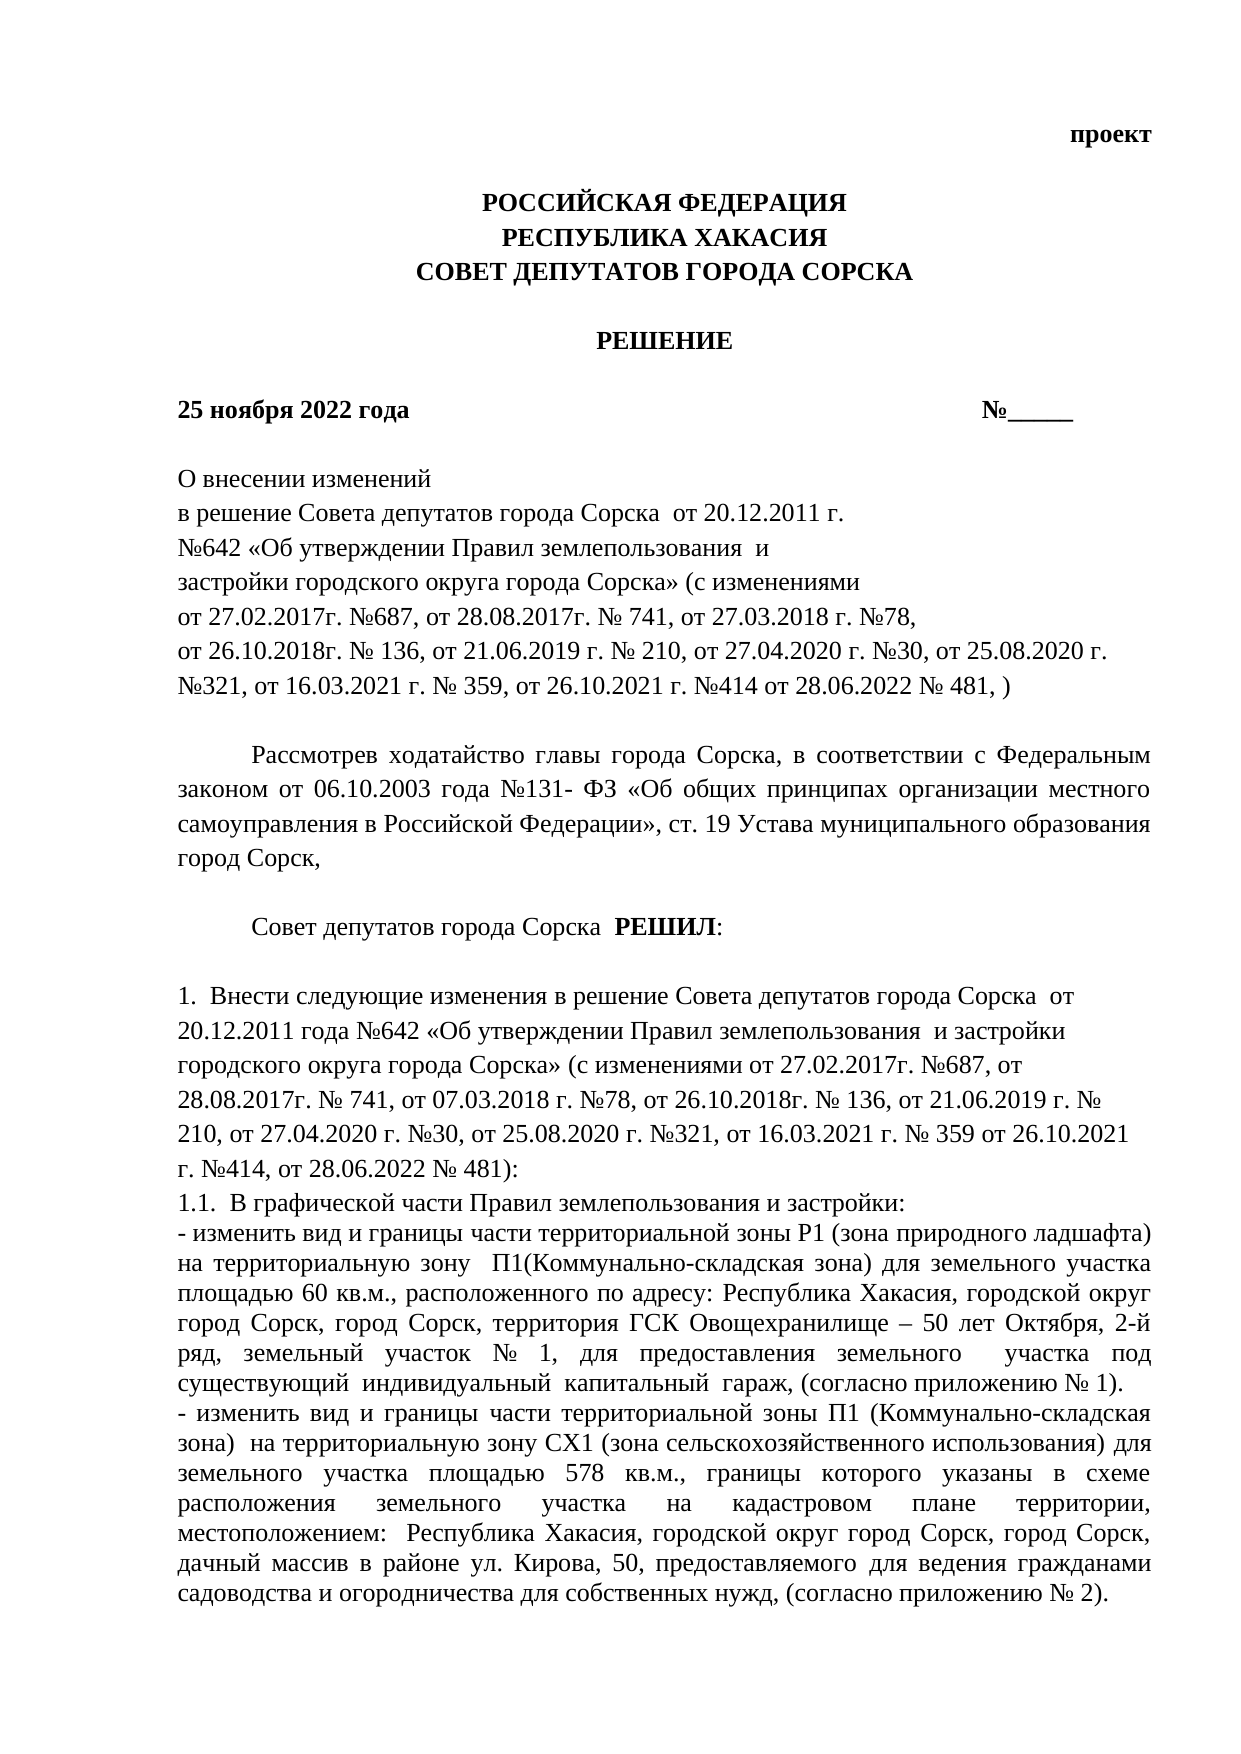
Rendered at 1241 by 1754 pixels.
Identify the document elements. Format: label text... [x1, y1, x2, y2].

text проект [177, 118, 1152, 148]
text застройки городского округа города Сорска» (с изменениями [177, 566, 1152, 596]
text Рассмотрев ходатайство главы города Сорска, в соответствии с Федеральным законом от 06.10.2003 года №131- ФЗ «Об общих принципах организации местного самоуправления в Российской Федерации», ст. 19 Устава муниципального образования город Сорск, [177, 739, 1152, 872]
text О внесении изменений [177, 463, 1152, 493]
text от 26.10.2018г. № 136, от 21.06.2019 г. № 210, от 27.04.2020 г. №30, от 25.08.2020 г. №321, от 16.03.2021 г. № 359, от 26.10.2021 г. №414 от 28.06.2022 № 481, ) [177, 635, 1152, 700]
text РОССИЙСКАЯ ФЕДЕРАЦИЯ [177, 187, 1152, 217]
text РЕШЕНИЕ [177, 325, 1152, 355]
text в решение Совета депутатов города Сорска от 20.12.2011 г. [177, 497, 1152, 527]
text от 27.02.2017г. №687, от 28.08.2017г. № 741, от 27.03.2018 г. №78, [177, 601, 1152, 631]
text СОВЕТ ДЕПУТАТОВ ГОРОДА СОРСКА [177, 256, 1152, 286]
text №642 «Об утверждении Правил землепользования и [177, 532, 1152, 562]
text Совет депутатов города Сорска РЕШИЛ: [177, 911, 1152, 941]
text - изменить вид и границы части территориальной зоны П1 (Коммунально-складская зона) на территориальную зону СХ1 (зона сельскохозяйственного использования) для земельного участка площадью 578 кв.м., границы которого указаны в схеме расположения земельного участка на кадастровом плане территории, местоположением: Республика Хакасия, городской округ город Сорск, город Сорск, дачный массив в районе ул. Кирова, 50, предоставляемого для ведения гражданами садоводства и огородничества для собственных нужд, (согласно приложению № 2). [177, 1397, 1152, 1607]
text РЕСПУБЛИКА ХАКАСИЯ [177, 222, 1152, 252]
text - изменить вид и границы части территориальной зоны Р1 (зона природного ладшафта) на территориальную зону П1(Коммунально-складская зона) для земельного участка площадью 60 кв.м., расположенного по адресу: Республика Хакасия, городской округ город Сорск, город Сорск, территория ГСК Овощехранилище – 50 лет Октября, 2-й ряд, земельный участок № 1, для предоставления земельного участка под существующий индивидуальный капитальный гараж, (согласно приложению № 1). [177, 1217, 1152, 1397]
text 1.1. В графической части Правил землепользования и застройки: [177, 1187, 1152, 1217]
text 25 ноября 2022 года №_____ [177, 394, 1152, 424]
text 1. Внести следующие изменения в решение Совета депутатов города Сорска от 20.12.2011 года №642 «Об утверждении Правил землепользования и застройки городского округа города Сорска» (с изменениями от 27.02.2017г. №687, от 28.08.2017г. № 741, от 07.03.2018 г. №78, от 26.10.2018г. № 136, от 21.06.2019 г. № 210, от 27.04.2020 г. №30, от 25.08.2020 г. №321, от 16.03.2021 г. № 359 от 26.10.2021 г. №414, от 28.06.2022 № 481): [177, 980, 1152, 1183]
